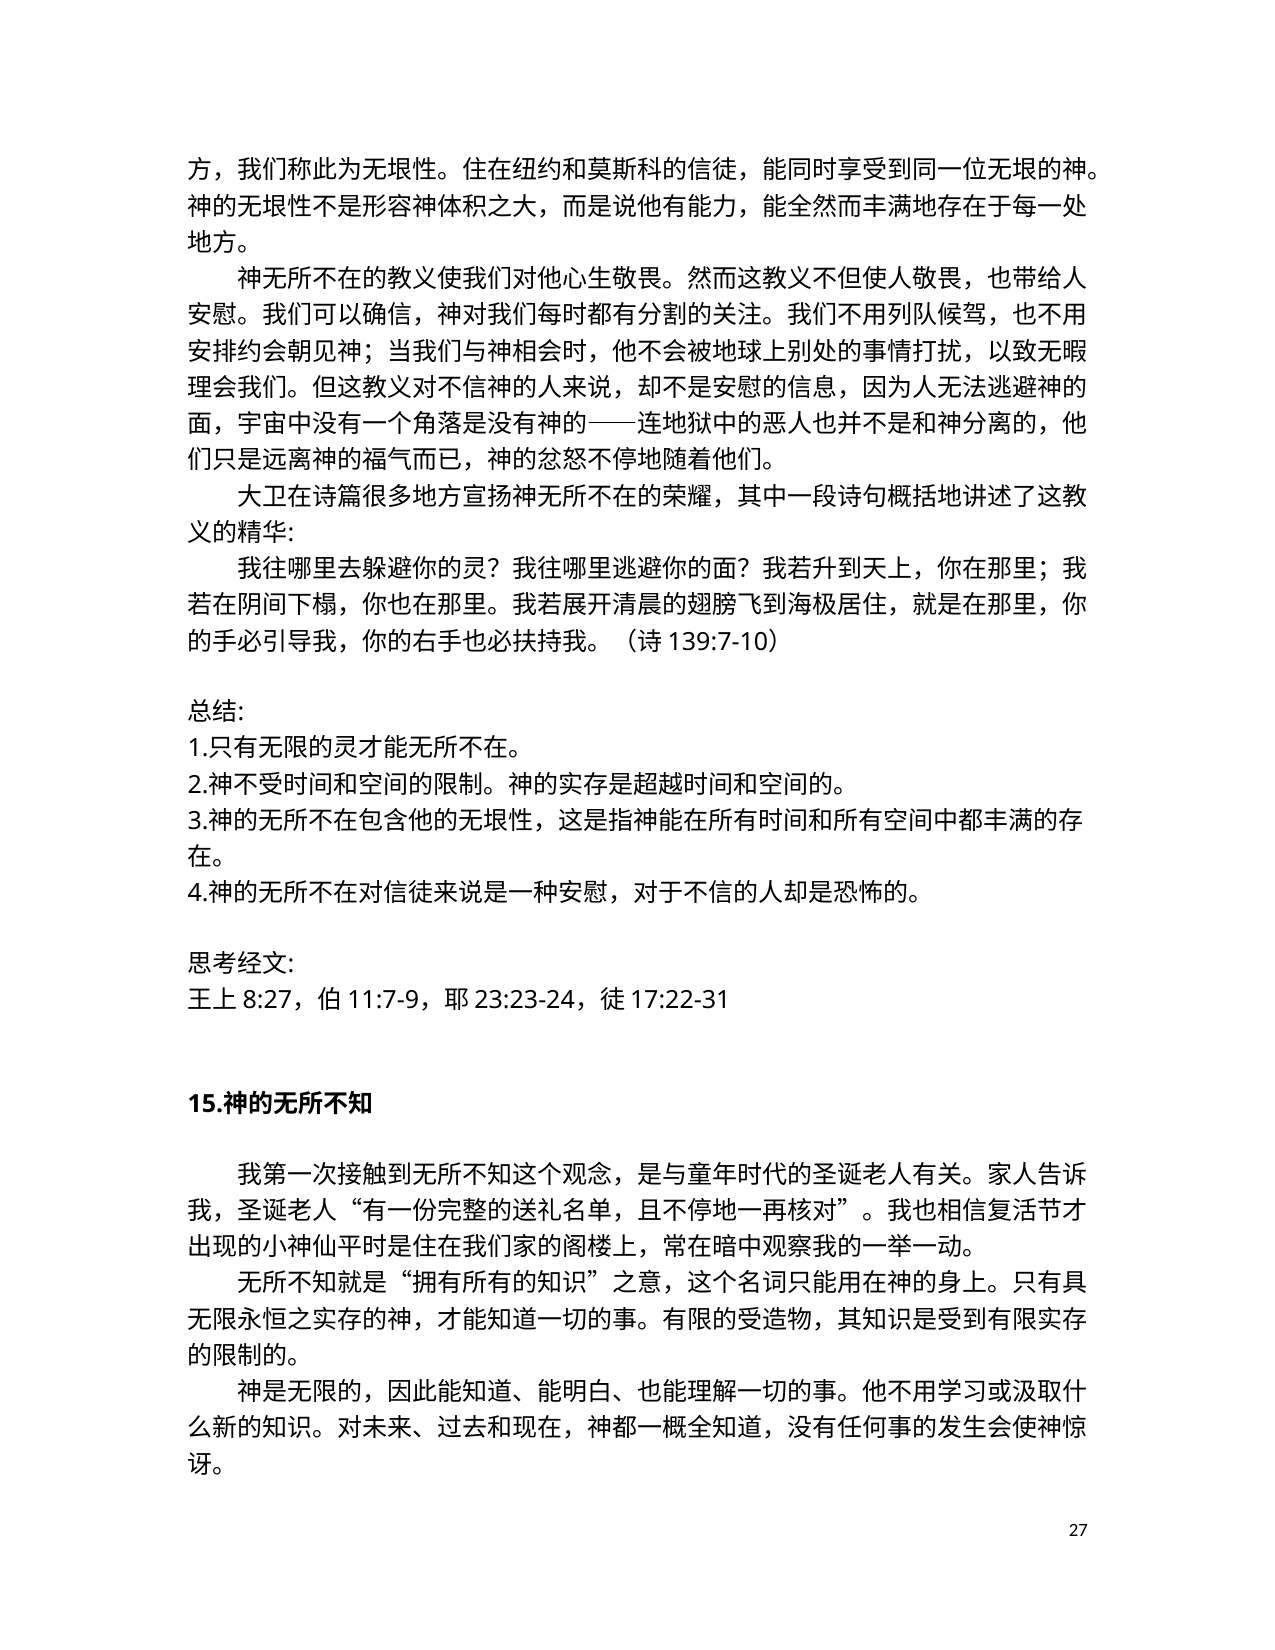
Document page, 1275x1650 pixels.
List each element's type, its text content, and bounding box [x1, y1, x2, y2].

text 王上8:27，伯11:7-9，耶23:23-24，徒17:22-31 [187, 979, 1087, 1016]
text 总结: [187, 692, 1087, 728]
text 无所不知就是“拥有所有的知识”之意，这个名词只能用在神的身上。只有具无限永恒之实存的神，才能知道一切的事。有限的受造物，其知识是受到有限实存的限制的。 [187, 1263, 1087, 1372]
text 3.神的无所不在包含他的无垠性，这是指神能在所有时间和所有空间中都丰满的存在。 [187, 800, 1087, 873]
text 思考经文: [187, 943, 1087, 979]
text 我第一次接触到无所不知这个观念，是与童年时代的圣诞老人有关。家人告诉我，圣诞老人“有一份完整的送礼名单，且不停地一再核对”。我也相信复活节才出现的小神仙平时是住在我们家的阁楼上，常在暗中观察我的一举一动。 [187, 1154, 1087, 1263]
text 15.神的无所不知 [187, 1084, 1087, 1120]
text 神无所不在的教义使我们对他心生敬畏。然而这教义不但使人敬畏，也带给人安慰。我们可以确信，神对我们每时都有分割的关注。我们不用列队候驾，也不用安排约会朝见神；当我们与神相会时，他不会被地球上别处的事情打扰，以致无暇理会我们。但这教义对不信神的人来说，却不是安慰的信息，因为人无法逃避神的面，宇宙中没有一个角落是没有神的——连地狱中的恶人也并不是和神分离的，他们只是远离神的福气而已，神的忿怒不停地随着他们。 [187, 259, 1087, 476]
text 神是无限的，因此能知道、能明白、也能理解一切的事。他不用学习或汲取什么新的知识。对未来、过去和现在，神都一概全知道，没有任何事的发生会使神惊讶。 [187, 1372, 1087, 1480]
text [187, 150, 1087, 259]
text 大卫在诗篇很多地方宣扬神无所不在的荣耀，其中一段诗句概括地讲述了这教义的精华: [187, 476, 1087, 549]
text 我往哪里去躲避你的灵？我往哪里逃避你的面？我若升到天上，你在那里；我若在阴间下榻，你也在那里。我若展开清晨的翅膀飞到海极居住，就是在那里，你的手必引导我，你的右手也必扶持我。（诗139:7-10） [187, 549, 1087, 657]
text 2.神不受时间和空间的限制。神的实存是超越时间和空间的。 [187, 764, 1087, 800]
text 4.神的无所不在对信徒来说是一种安慰，对于不信的人却是恐怖的。 [187, 873, 1087, 909]
text 1.只有无限的灵才能无所不在。 [187, 728, 1087, 764]
